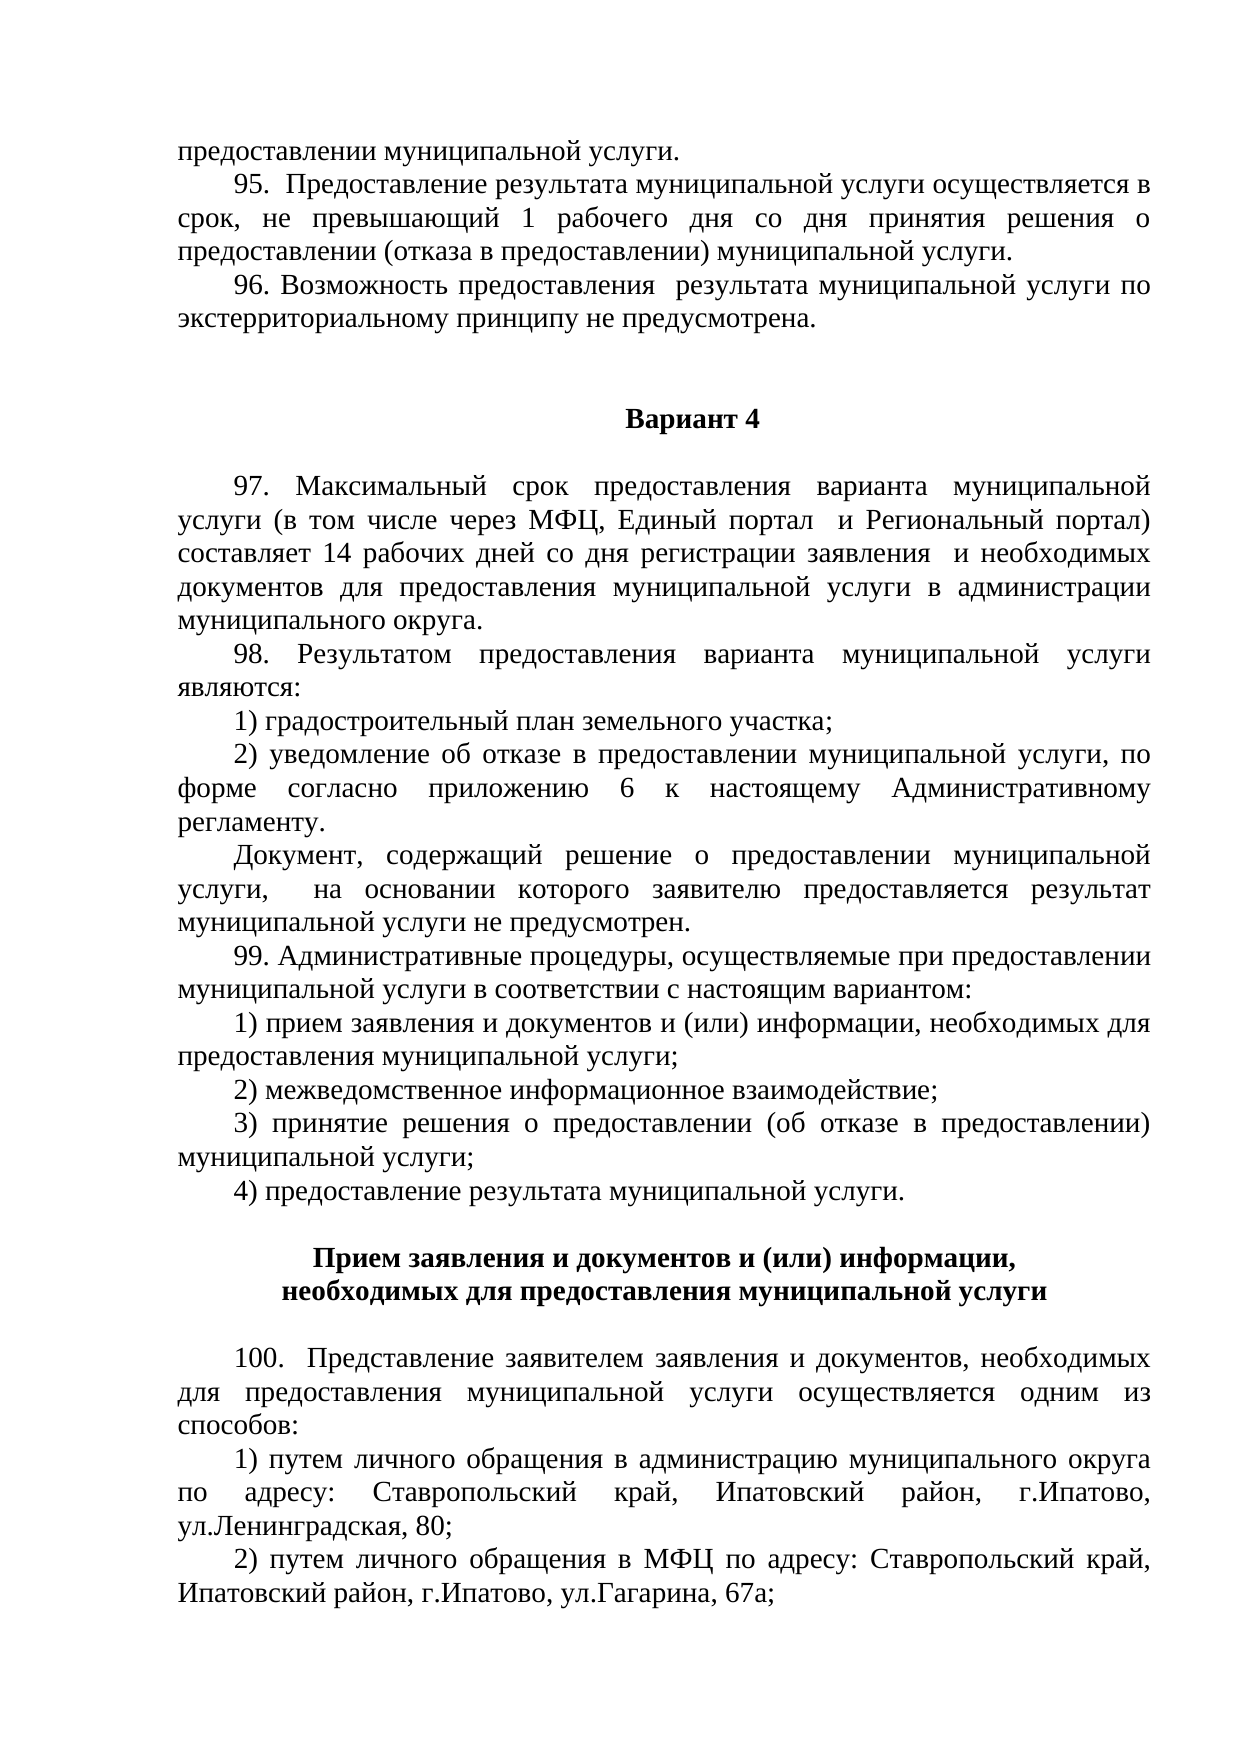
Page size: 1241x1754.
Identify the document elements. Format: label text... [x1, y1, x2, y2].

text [177, 133, 1152, 166]
text 99. Административные процедуры, осуществляемые при предоставлении муниципальной услуги в соответствии с настоящим вариантом: [177, 938, 1152, 1005]
text 96. Возможность предоставления результата муниципальной услуги по экстерриториальному принципу не предусмотрена. [177, 267, 1152, 334]
title Прием заявления и документов и (или) информации, [177, 1240, 1152, 1273]
text 2) уведомление об отказе в предоставлении муниципальной услуги, по форме согласно приложению 6 к настоящему Административному регламенту. [177, 737, 1152, 837]
text 2) путем личного обращения в МФЦ по адресу: Ставропольский край, Ипатовский район, г.Ипатово, ул.Гагарина, 67а; [177, 1542, 1152, 1609]
title необходимых для предоставления муниципальной услуги [177, 1273, 1152, 1307]
text 1) прием заявления и документов и (или) информации, необходимых для предоставления муниципальной услуги; [177, 1005, 1152, 1072]
text 98. Результатом предоставления варианта муниципальной услуги являются: [177, 636, 1152, 703]
text 3) принятие решения о предоставлении (об отказе в предоставлении) муниципальной услуги; [177, 1106, 1152, 1173]
text 2) межведомственное информационное взаимодействие; [177, 1072, 1152, 1106]
text 95. Предоставление результата муниципальной услуги осуществляется в срок, не превышающий 1 рабочего дня со дня принятия решения о предоставлении (отказа в предоставлении) муниципальной услуги. [177, 166, 1152, 267]
text 97. Максимальный срок предоставления варианта муниципальной услуги (в том числе через МФЦ, Единый портал и Региональный портал) составляет 14 рабочих дней со дня регистрации заявления и необходимых документов для предоставления муниципальной услуги в администрации муниципального округа. [177, 468, 1152, 636]
text 1) градостроительный план земельного участка; [177, 703, 1152, 737]
text Документ, содержащий решение о предоставлении муниципальной услуги, на основании которого заявителю предоставляется результат муниципальной услуги не предусмотрен. [177, 837, 1152, 938]
text Вариант 4 [177, 401, 1152, 435]
text 1) путем личного обращения в администрацию муниципального округа по адресу: Ставропольский край, Ипатовский район, г.Ипатово, ул.Ленинградская, 80; [177, 1441, 1152, 1542]
text 4) предоставление результата муниципальной услуги. [177, 1173, 1152, 1206]
text 100. Представление заявителем заявления и документов, необходимых для предоставления муниципальной услуги осуществляется одним из способов: [177, 1340, 1152, 1441]
